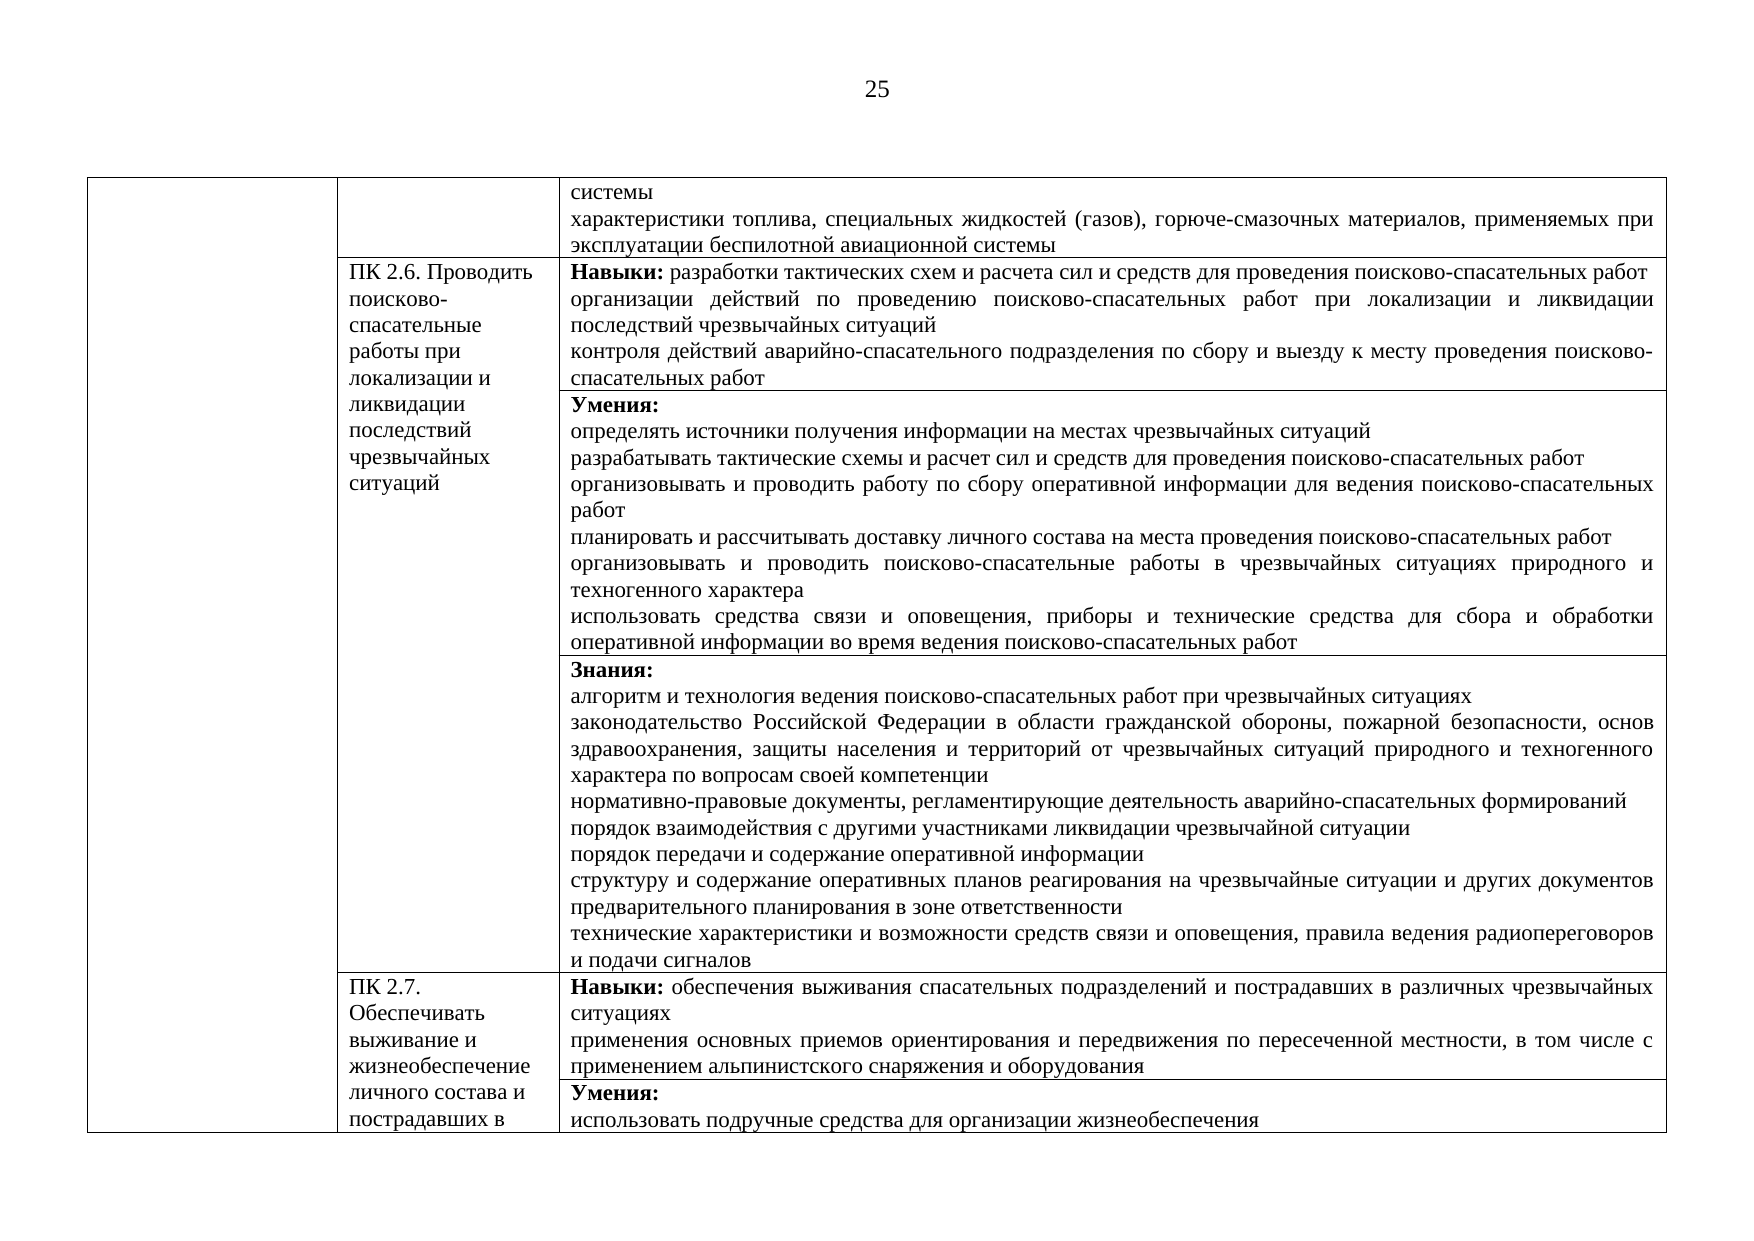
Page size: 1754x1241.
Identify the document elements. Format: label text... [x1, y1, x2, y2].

table_cell Умения: определять источники получения информации на местах чрезвычайных ситуаций разрабатывать тактические схемы и расчет сил и средств для проведения поисково-спасательных работ организовывать и проводить работу по сбору оперативной информации для ведения поисково-спасательных работ планировать и рассчитывать доставку личного состава на места проведения поисково-спасательных работ организовывать и проводить поисково-спасательные работы в чрезвычайных ситуациях природного и техногенного характера использовать средства связи и оповещения, приборы и технические средства для сбора и обработки оперативной информации во время ведения поисково-спасательных работ [560, 391, 1666, 655]
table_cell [560, 1080, 1666, 1132]
table_cell Знания: алгоритм и технология ведения поисково-спасательных работ при чрезвычайных ситуациях законодательство Российской Федерации в области гражданской обороны, пожарной безопасности, основ здравоохранения, защиты населения и территорий от чрезвычайных ситуаций природного и техногенного характера по вопросам своей компетенции нормативно-правовые документы, регламентирующие деятельность аварийно-спасательных формирований порядок взаимодействия с другими участниками ликвидации чрезвычайной ситуации порядок передачи и содержание оперативной информации структуру и содержание оперативных планов реагирования на чрезвычайные ситуации и других документов предварительного планирования в зоне ответственности технические характеристики и возможности средств связи и оповещения, правила ведения радиопереговоров и подачи сигналов [560, 656, 1666, 972]
table_cell Навыки: разработки тактических схем и расчета сил и средств для проведения поисково-спасательных работ организации действий по проведению поисково-спасательных работ при локализации и ликвидации последствий чрезвычайных ситуаций контроля действий аварийно-спасательного подразделения по сбору и выезду к месту проведения поисково-спасательных работ [560, 258, 1666, 390]
table_cell ПК 2.6. Проводить поисково-спасательные работы при локализации и ликвидации последствий чрезвычайных ситуаций [338, 258, 559, 972]
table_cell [560, 178, 1666, 257]
table_cell Навыки: обеспечения выживания спасательных подразделений и пострадавших в различных чрезвычайных ситуациях применения основных приемов ориентирования и передвижения по пересеченной местности, в том числе с применением альпинистского снаряжения и оборудования [560, 973, 1666, 1078]
table_cell ПК 2.7. Обеспечивать выживание и жизнеобеспечение личного состава и пострадавших в различных чрезвычайных ситуациях. [338, 973, 559, 1132]
